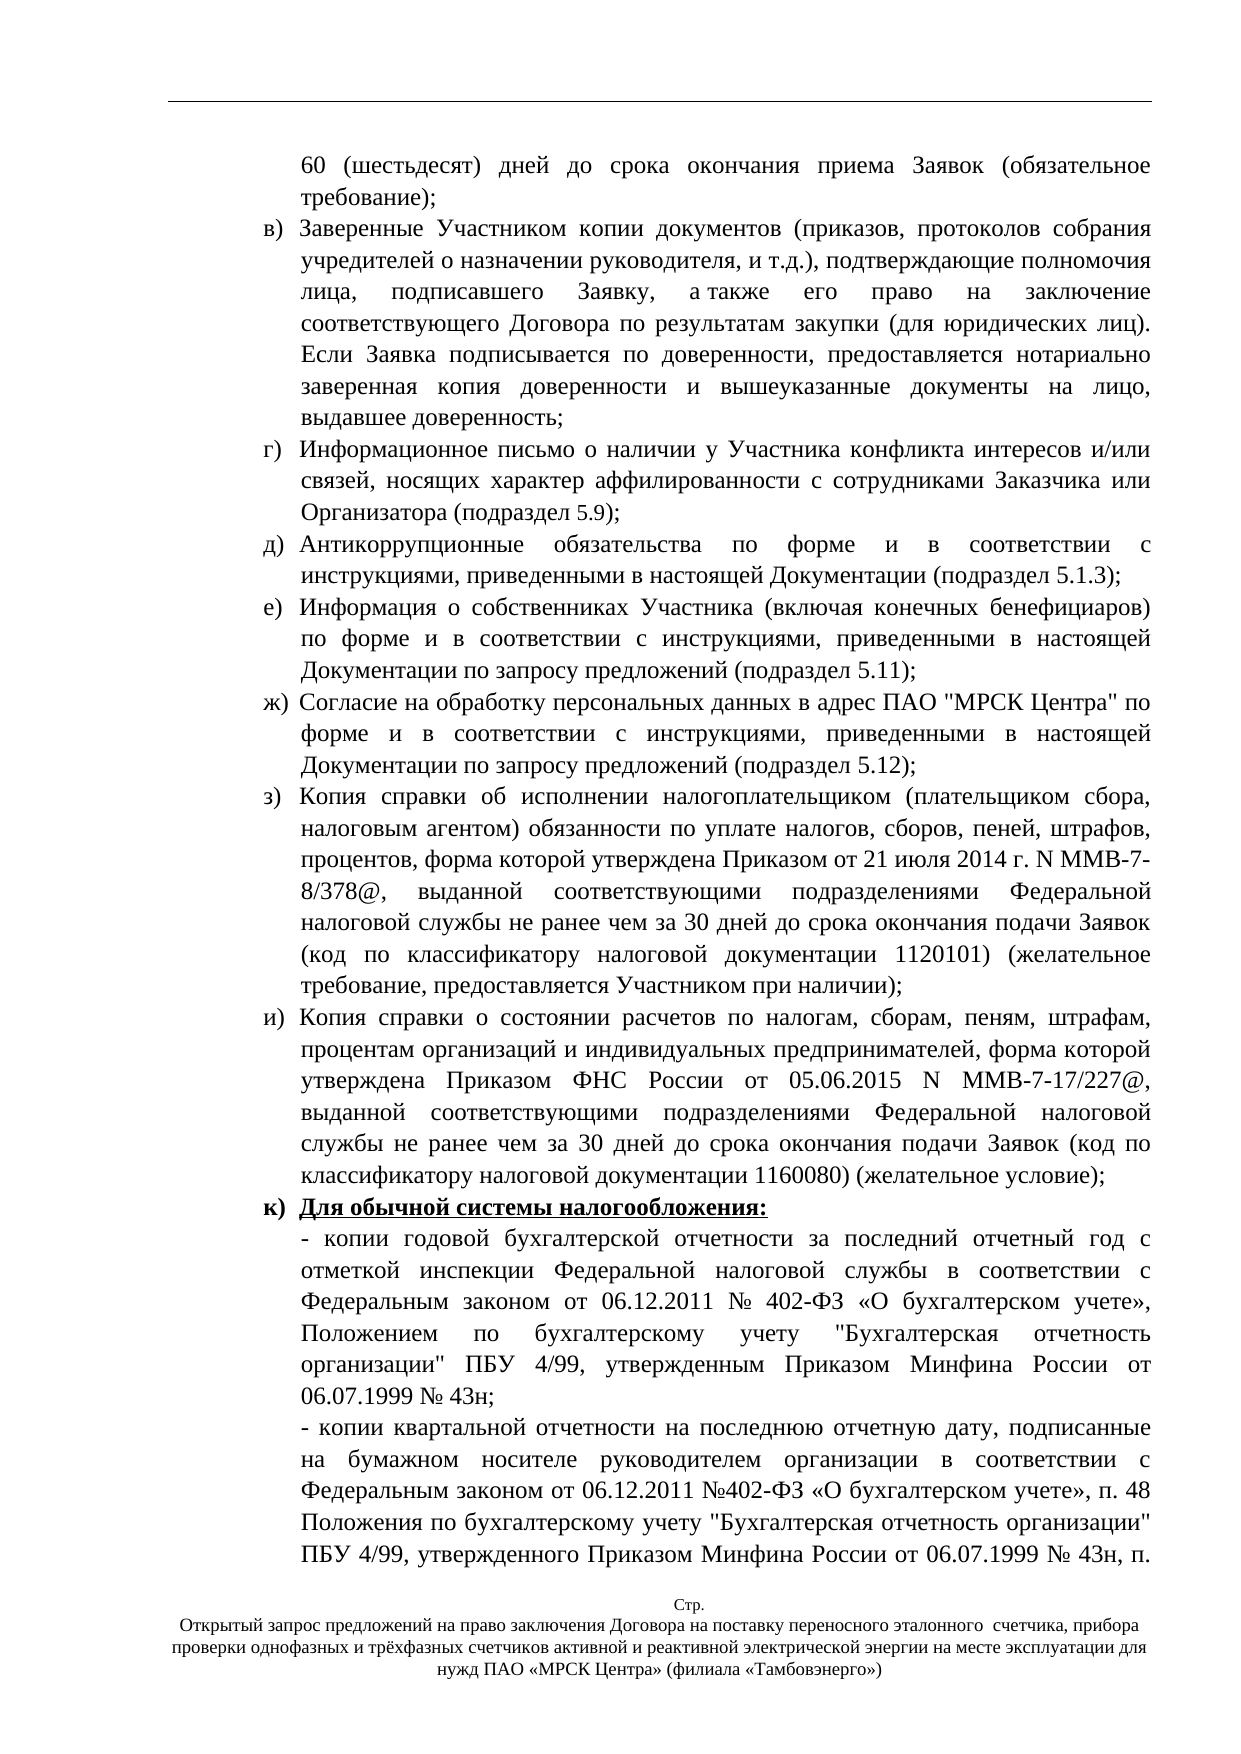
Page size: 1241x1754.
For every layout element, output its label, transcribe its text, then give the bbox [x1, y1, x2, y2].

list Заверенные Участником копии документов (приказов, протоколов собрания учредителей о назначении руководителя, и т.д.), подтверждающие полномочия лица, подписавшего Заявку, а также его право на заключение соответствующего Договора по результатам закупки (для юридических лиц). Если Заявка подписывается по доверенности, предоставляется нотариально заверенная копия доверенности и вышеуказанные документы на лицо, выдавшее доверенность; [263, 213, 1152, 431]
text - копии годовой бухгалтерской отчетности за последний отчетный год с отметкой инспекции Федеральной налоговой службы в соответствии с Федеральным законом от 06.12.2011 № 402-ФЗ «О бухгалтерском учете», Положением по бухгалтерскому учету "Бухгалтерская отчетность организации" ПБУ 4/99, утвержденным Приказом Минфина России от 06.07.1999 № 43н; [301, 1223, 1152, 1410]
list Информация о собственниках Участника (включая конечных бенефициаров) по форме и в соответствии с инструкциями, приведенными в настоящей Документации по запросу предложений (подраздел 5.11); [263, 592, 1152, 684]
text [301, 1412, 1152, 1567]
list Для обычной системы налогообложения: [263, 1192, 1152, 1220]
list Антикоррупционные обязательства по форме и в соответствии с инструкциями, приведенными в настоящей Документации (подраздел 5.1.3); [263, 529, 1152, 589]
list Копия справки об исполнении налогоплательщиком (плательщиком сбора, налоговым агентом) обязанности по уплате налогов, сборов, пеней, штрафов, процентов, форма которой утверждена Приказом от 21 июля 2014 г. N ММВ-7-8/378@, выданной соответствующими подразделениями Федеральной налоговой службы не ранее чем за 30 дней до срока окончания подачи Заявок (код по классификатору налоговой документации 1120101) (желательное требование, предоставляется Участником при наличии); [263, 781, 1152, 999]
list Информационное письмо о наличии у Участника конфликта интересов и/или связей, носящих характер аффилированности с сотрудниками Заказчика или Организатора (подраздел 5.9); [263, 434, 1152, 526]
list Согласие на обработку персональных данных в адрес ПАО "МРСК Центра" по форме и в соответствии с инструкциями, приведенными в настоящей Документации по запросу предложений (подраздел 5.12); [263, 687, 1152, 778]
list Копия справки о состоянии расчетов по налогам, сборам, пеням, штрафам, процентам организаций и индивидуальных предпринимателей, форма которой утверждена Приказом ФНС России от 05.06.2015 N ММВ-7-17/227@, выданной соответствующими подразделениями Федеральной налоговой службы не ранее чем за 30 дней до срока окончания подачи Заявок (код по классификатору налоговой документации 1160080) (желательное условие); [263, 1002, 1152, 1189]
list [263, 150, 1152, 210]
